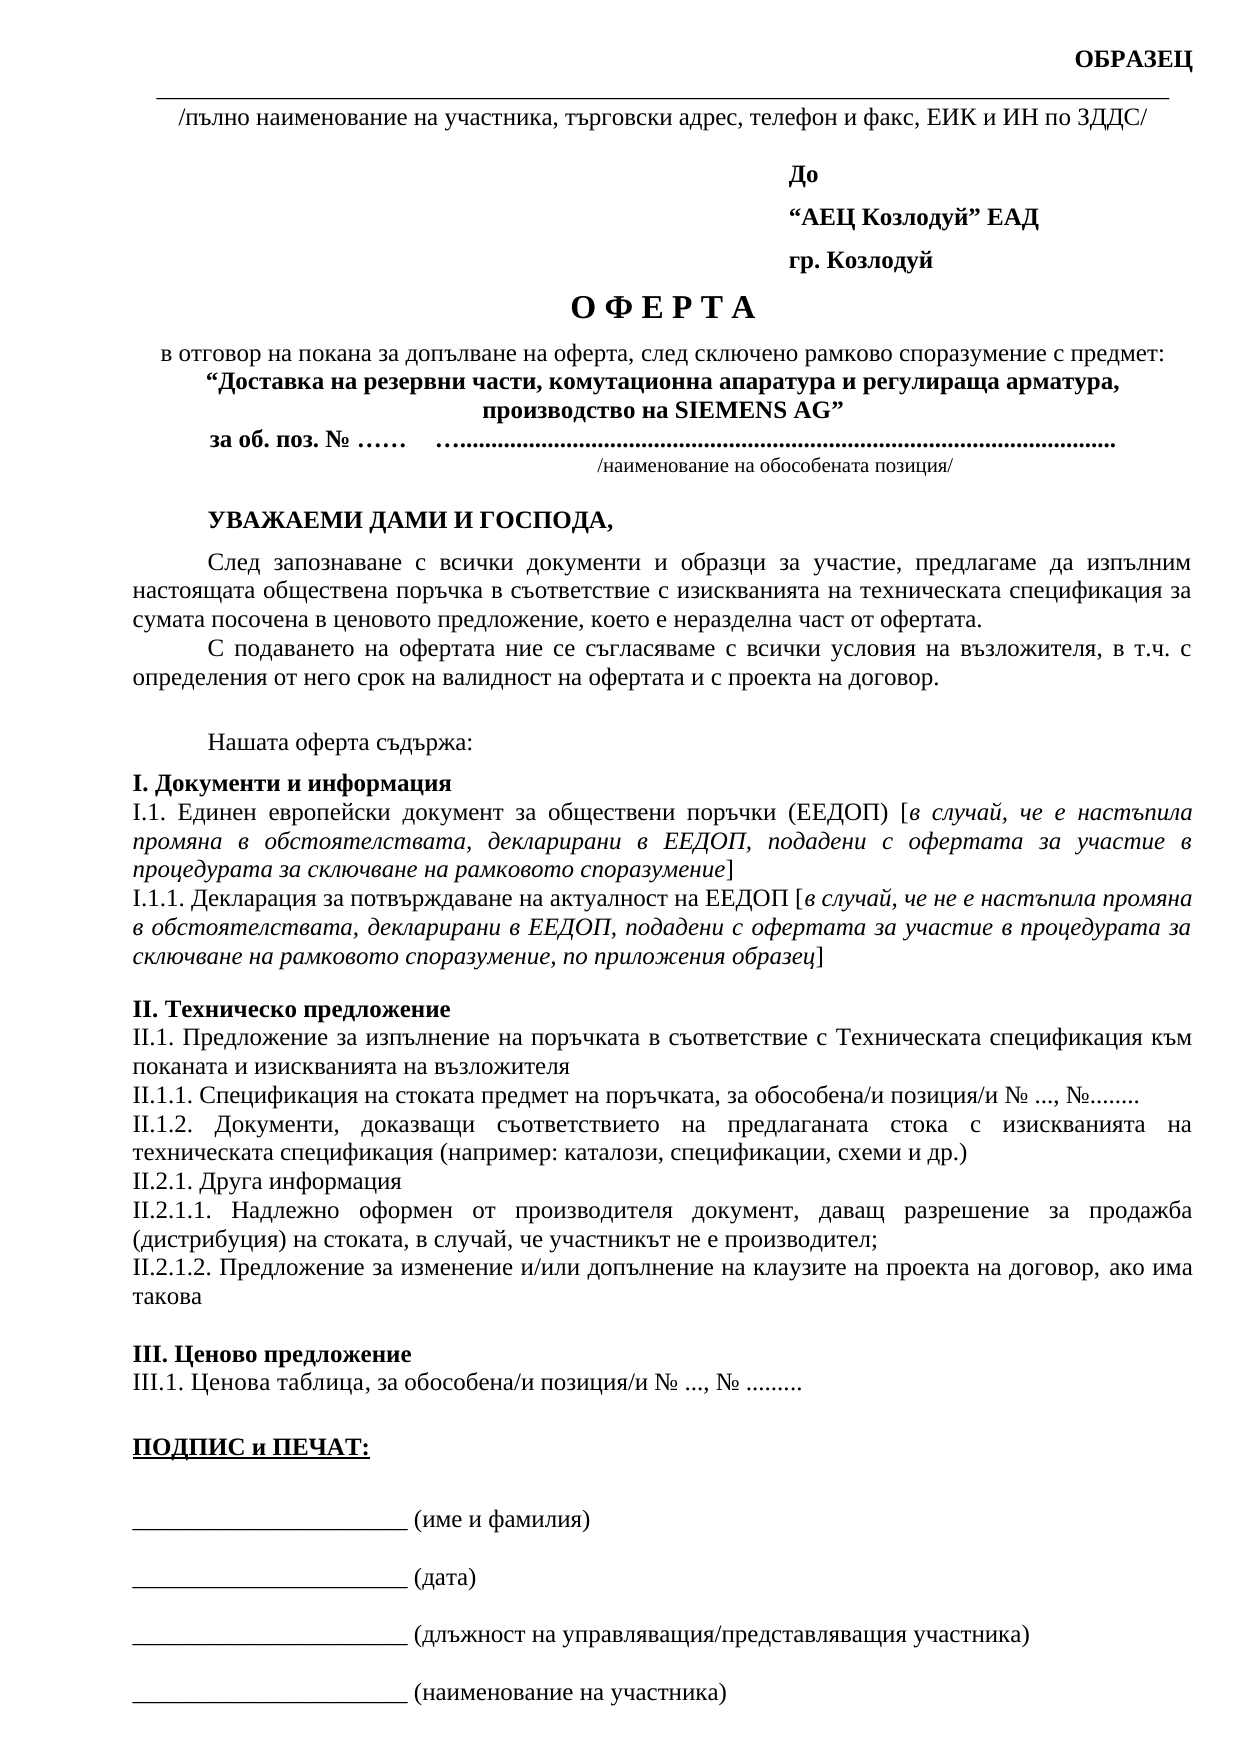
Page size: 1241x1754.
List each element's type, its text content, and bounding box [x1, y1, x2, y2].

text С подаването на офертата ние се съгласяваме с всички условия на възложителя, в т.ч. с определения от него срок на валидност на офертата и с проекта на договор. [132, 633, 1193, 691]
text ______________________ (дата) [132, 1562, 1193, 1590]
text ПОДПИС и ПЕЧАТ: [132, 1432, 1193, 1461]
subtitle гр. Козлодуй [132, 246, 1193, 274]
subtitle _________________________________________________________________________________ [132, 73, 1193, 102]
text I.1.1. Декларация за потвърждаване на актуалност на ЕЕДОП [в случай, че не е настъпила промяна в обстоятелствата, декларирани в ЕЕДОП, подадени с офертата за участие в процедурата за сключване на рамковото споразумение, по приложения образец] [132, 883, 1193, 969]
text ______________________ (име и фамилия) [132, 1504, 1193, 1533]
text II.2.1.1. Надлежно оформен от производителя документ, даващ разрешение за продажба (дистрибуция) на стоката, в случай, че участникът не е производител; [132, 1195, 1193, 1252]
text След запознаване с всички документи и образци за участие, предлагаме да изпълним настоящата обществена поръчка в съответствие с изискванията на техническата спецификация за сумата посочена в ценовото предложение, което е неразделна част от офертата. [132, 547, 1193, 633]
text в отговор на покана за допълване на оферта, след сключено рамково споразумение с предмет: [132, 338, 1193, 366]
subtitle До [714, 159, 1193, 188]
text II.1.1. Спецификация на стоката предмет на поръчката, за обособена/и позиция/и № ..., №........ [132, 1080, 1193, 1109]
subtitle “АЕЦ Козлодуй” ЕАД [132, 202, 1193, 231]
text УВАЖАЕМИ ДАМИ И ГОСПОДА, [132, 506, 1193, 534]
text ______________________ (длъжност на управляващия/представляващия участника) [132, 1619, 1193, 1648]
text .1. Ценова таблица, за обособена/и позиция/и № ..., № ......... [132, 1367, 1193, 1396]
text за об. поз. № …… …......................................................................................................... [132, 424, 1193, 453]
text Документи и информация [132, 768, 1193, 797]
text I.1. Единен европейски документ за обществени поръчки (ЕЕДОП) [в случай, че е настъпила промяна в обстоятелствата, декларирани в ЕЕДОП, подадени с офертата за участие в процедурата за сключване на рамковото споразумение] [132, 797, 1193, 883]
text II. Техническо предложение [132, 994, 1193, 1022]
text Нашата оферта съдържа: [132, 727, 1193, 756]
text О Ф Е Р Т А [132, 287, 1193, 325]
text ______________________ (наименование на участника) [132, 1677, 1193, 1705]
text II.2.1.2. Предложение за изменение и/или допълнение на клаузите на проекта на договор, ако има такова [132, 1252, 1193, 1310]
text /наименование на обособената позиция/ [282, 453, 1193, 477]
text II.1.2. Документи, доказващи съответствието на предлаганата стока с изискванията на техническата спецификация (например: каталози, спецификации, схеми и др.) [132, 1109, 1193, 1166]
subtitle ОБРАЗЕЦ [132, 44, 1193, 73]
subtitle /пълно наименование на участника, търговски адрес, телефон и факс, ЕИК и ИН по ЗДДС/ [132, 102, 1193, 131]
text II.1. Предложение за изпълнение на поръчката в съответствие с Техническата спецификация към поканата и изискванията на възложителя [132, 1022, 1193, 1080]
text III. Ценово предложение [132, 1339, 1193, 1367]
text “Доставка на резервни части, комутационна апаратура и регулираща арматура, производство на SIEMENS AG” [132, 366, 1193, 424]
text II.2.1. Друга информация [132, 1166, 1193, 1195]
